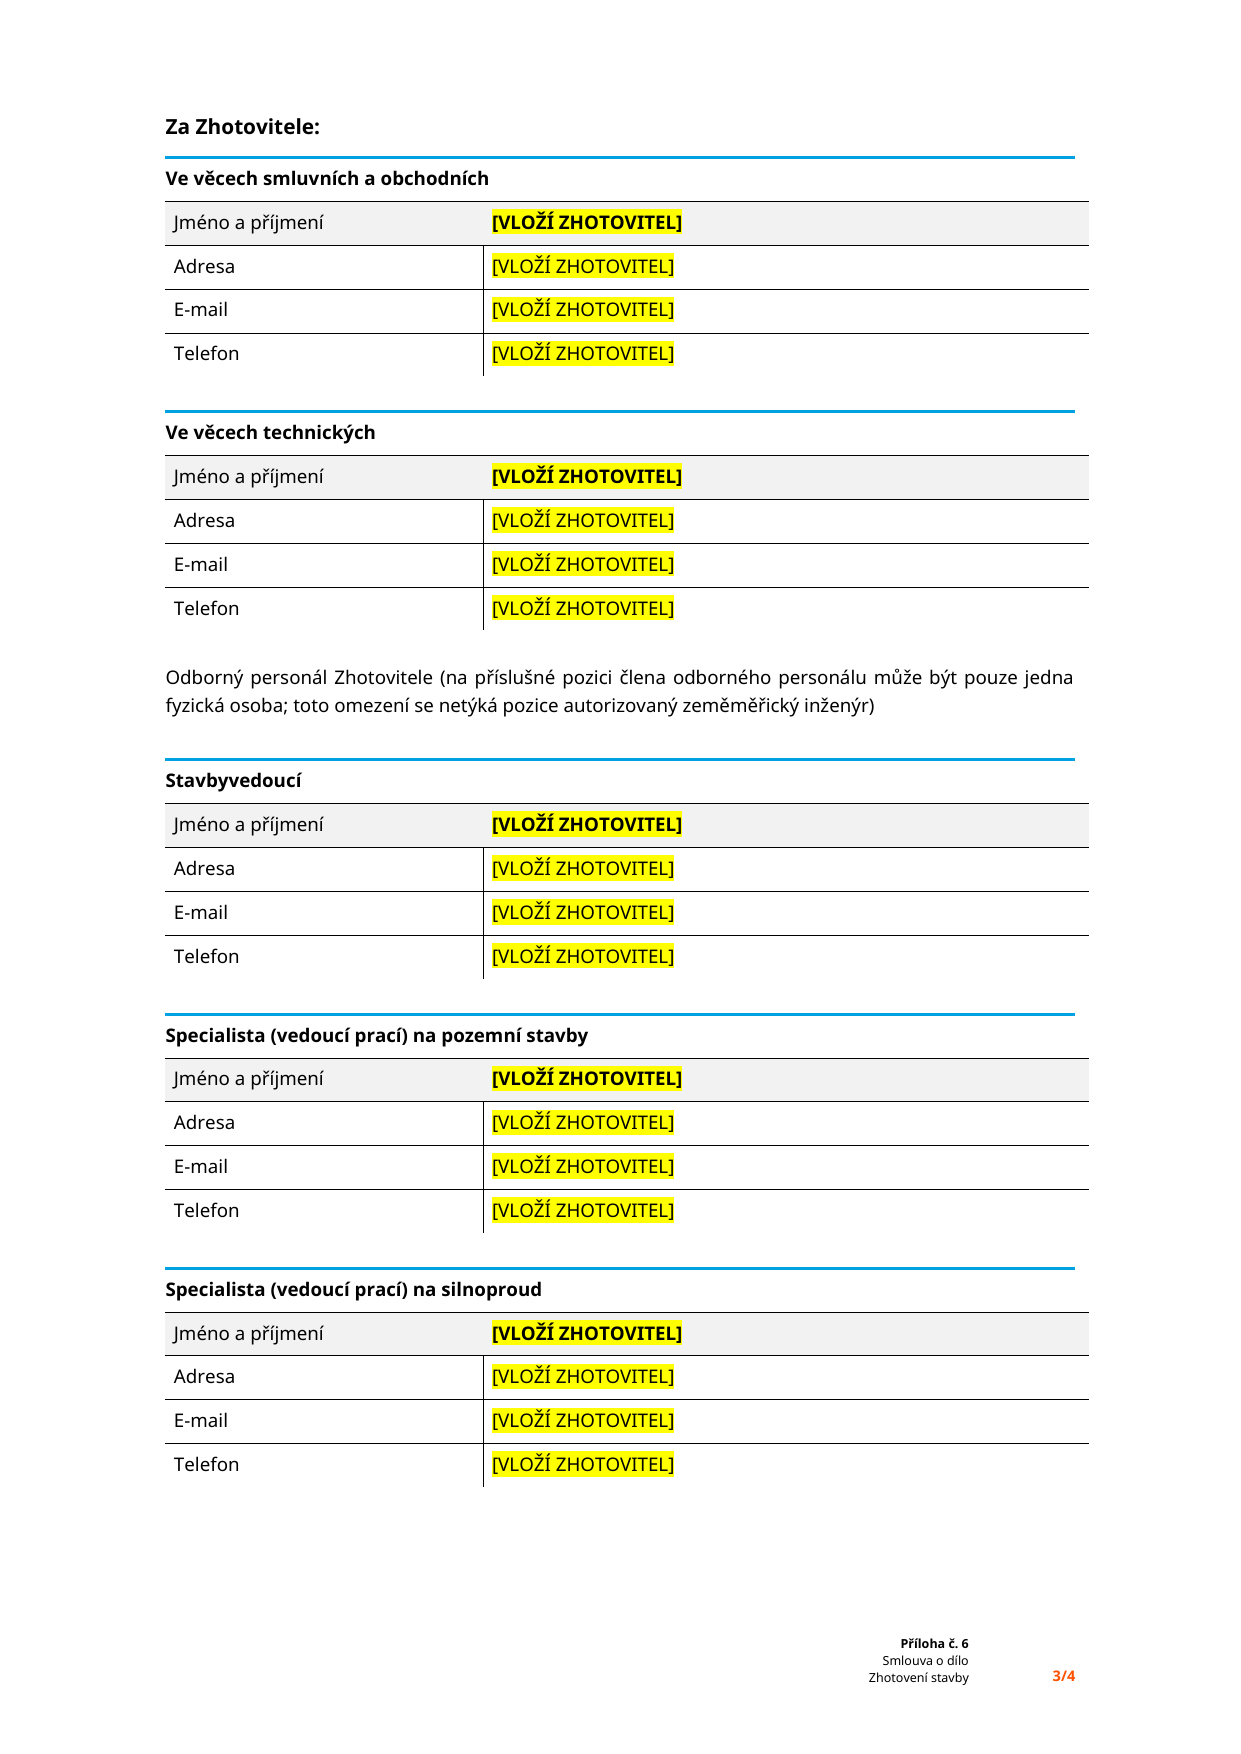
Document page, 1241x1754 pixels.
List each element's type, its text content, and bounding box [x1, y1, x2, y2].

table_cell [VLOŽÍ ZHOTOVITEL] [484, 1190, 1089, 1233]
table_cell Adresa [165, 500, 483, 543]
table_cell [VLOŽÍ ZHOTOVITEL] [484, 892, 1089, 935]
table_cell Telefon [165, 334, 483, 376]
table_header Jméno a příjmení [165, 202, 484, 245]
table_cell E-mail [165, 544, 483, 587]
text Specialista (vedoucí prací) na silnoproud [165, 1270, 1075, 1302]
table_cell Adresa [165, 1356, 483, 1399]
text Specialista (vedoucí prací) na pozemní stavby [165, 1016, 1075, 1047]
table_cell [VLOŽÍ ZHOTOVITEL] [484, 848, 1089, 891]
text Ve věcech smluvních a obchodních [165, 159, 1075, 191]
table_cell Adresa [165, 848, 483, 891]
table_header Jméno a příjmení [165, 1313, 484, 1355]
table_header Jméno a příjmení [165, 1059, 484, 1101]
table_cell [VLOŽÍ ZHOTOVITEL] [484, 1102, 1089, 1145]
table_cell E-mail [165, 1400, 483, 1443]
table_header [VLOŽÍ ZHOTOVITEL] [484, 1313, 1089, 1355]
table_cell E-mail [165, 290, 483, 332]
text Stavbyvedoucí [165, 761, 1075, 793]
table_cell [VLOŽÍ ZHOTOVITEL] [484, 936, 1089, 979]
table_cell [VLOŽÍ ZHOTOVITEL] [484, 544, 1089, 587]
table_cell Telefon [165, 588, 483, 630]
table_cell [VLOŽÍ ZHOTOVITEL] [484, 246, 1089, 288]
table_header Jméno a příjmení [165, 456, 484, 499]
table_header Jméno a příjmení [165, 804, 484, 847]
table_header [VLOŽÍ ZHOTOVITEL] [484, 202, 1089, 245]
table_cell [VLOŽÍ ZHOTOVITEL] [484, 500, 1089, 543]
text Ve věcech technických [165, 413, 1075, 445]
table_cell Adresa [165, 246, 483, 288]
table_cell [VLOŽÍ ZHOTOVITEL] [484, 1400, 1089, 1443]
table_header [VLOŽÍ ZHOTOVITEL] [484, 804, 1089, 847]
table_cell E-mail [165, 1146, 483, 1189]
table_cell [VLOŽÍ ZHOTOVITEL] [484, 1356, 1089, 1399]
table_cell [VLOŽÍ ZHOTOVITEL] [484, 1444, 1089, 1487]
table_cell [VLOŽÍ ZHOTOVITEL] [484, 334, 1089, 376]
table_cell Telefon [165, 936, 483, 979]
text Za Zhotovitele: [165, 112, 1075, 141]
table_cell Adresa [165, 1102, 483, 1145]
table_cell Telefon [165, 1190, 483, 1233]
table_cell [VLOŽÍ ZHOTOVITEL] [484, 588, 1089, 630]
table_header [VLOŽÍ ZHOTOVITEL] [484, 1059, 1089, 1101]
table_cell Telefon [165, 1444, 483, 1487]
table_cell [VLOŽÍ ZHOTOVITEL] [484, 1146, 1089, 1189]
table_cell [VLOŽÍ ZHOTOVITEL] [484, 290, 1089, 332]
table_cell E-mail [165, 892, 483, 935]
text Odborný personál Zhotovitele (na příslušné pozici člena odborného personálu může být pouze jedna fyzická osoba; toto omezení se netýká pozice autorizovaný zeměměřický inženýr) [165, 664, 1075, 718]
table_header [VLOŽÍ ZHOTOVITEL] [484, 456, 1089, 499]
